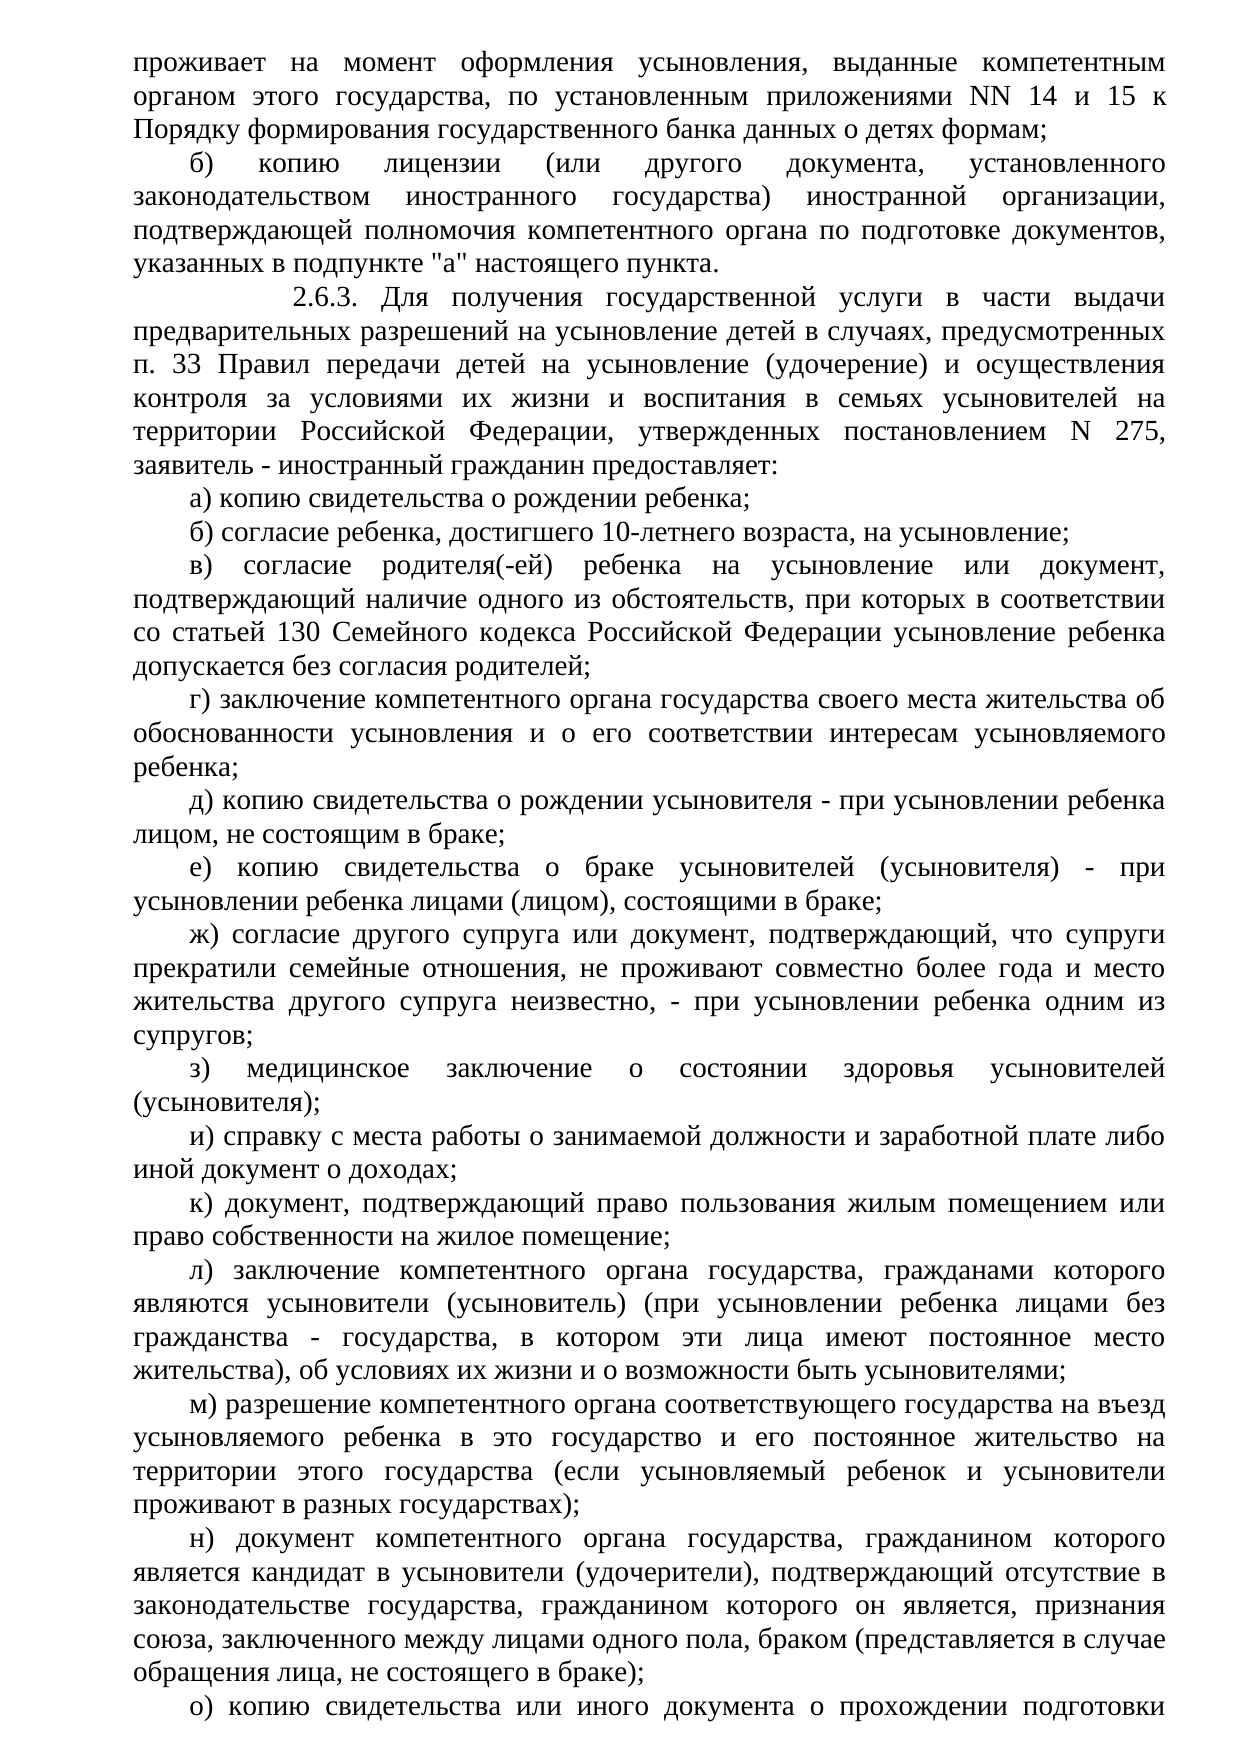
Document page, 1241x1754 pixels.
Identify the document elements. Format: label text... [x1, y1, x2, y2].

text к) документ, подтверждающий право пользования жилым помещением или право собственности на жилое помещение; [133, 1185, 1167, 1252]
text а) копию свидетельства о рождении ребенка; [133, 480, 1167, 514]
text н) документ компетентного органа государства, гражданином которого является кандидат в усыновители (удочерители), подтверждающий отсутствие в законодательстве государства, гражданином которого он является, признания союза, заключенного между лицами одного пола, браком (представляется в случае обращения лица, не состоящего в браке); [133, 1520, 1167, 1688]
text з) медицинское заключение о состоянии здоровья усыновителей (усыновителя); [133, 1051, 1167, 1118]
text д) копию свидетельства о рождении усыновителя - при усыновлении ребенка лицом, не состоящим в браке; [133, 782, 1167, 849]
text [133, 44, 1167, 145]
text л) заключение компетентного органа государства, гражданами которого являются усыновители (усыновитель) (при усыновлении ребенка лицами без гражданства - государства, в котором эти лица имеют постоянное место жительства), об условиях их жизни и о возможности быть усыновителями; [133, 1252, 1167, 1386]
text в) согласие родителя(-ей) ребенка на усыновление или документ, подтверждающий наличие одного из обстоятельств, при которых в соответствии со статьей 130 Семейного кодекса Российской Федерации усыновление ребенка допускается без согласия родителей; [133, 547, 1167, 682]
text ж) согласие другого супруга или документ, подтверждающий, что супруги прекратили семейные отношения, не проживают совместно более года и место жительства другого супруга неизвестно, - при усыновлении ребенка одним из супругов; [133, 916, 1167, 1051]
text е) копию свидетельства о браке усыновителей (усыновителя) - при усыновлении ребенка лицами (лицом), состоящими в браке; [133, 849, 1167, 916]
text и) справку с места работы о занимаемой должности и заработной плате либо иной документ о доходах; [133, 1118, 1167, 1185]
text м) разрешение компетентного органа соответствующего государства на въезд усыновляемого ребенка в это государство и его постоянное жительство на территории этого государства (если усыновляемый ребенок и усыновители проживают в разных государствах); [133, 1386, 1167, 1520]
text б) согласие ребенка, достигшего 10-летнего возраста, на усыновление; [133, 514, 1167, 547]
text 2.6.3. Для получения государственной услуги в части выдачи предварительных разрешений на усыновление детей в случаях, предусмотренных п. 33 Правил передачи детей на усыновление (удочерение) и осуществления контроля за условиями их жизни и воспитания в семьях усыновителей на территории Российской Федерации, утвержденных постановлением N 275, заявитель - иностранный гражданин предоставляет: [133, 279, 1167, 480]
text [133, 1688, 1167, 1721]
text б) копию лицензии (или другого документа, установленного законодательством иностранного государства) иностранной организации, подтверждающей полномочия компетентного органа по подготовке документов, указанных в подпункте "а" настоящего пункта. [133, 145, 1167, 279]
text г) заключение компетентного органа государства своего места жительства об обоснованности усыновления и о его соответствии интересам усыновляемого ребенка; [133, 682, 1167, 782]
